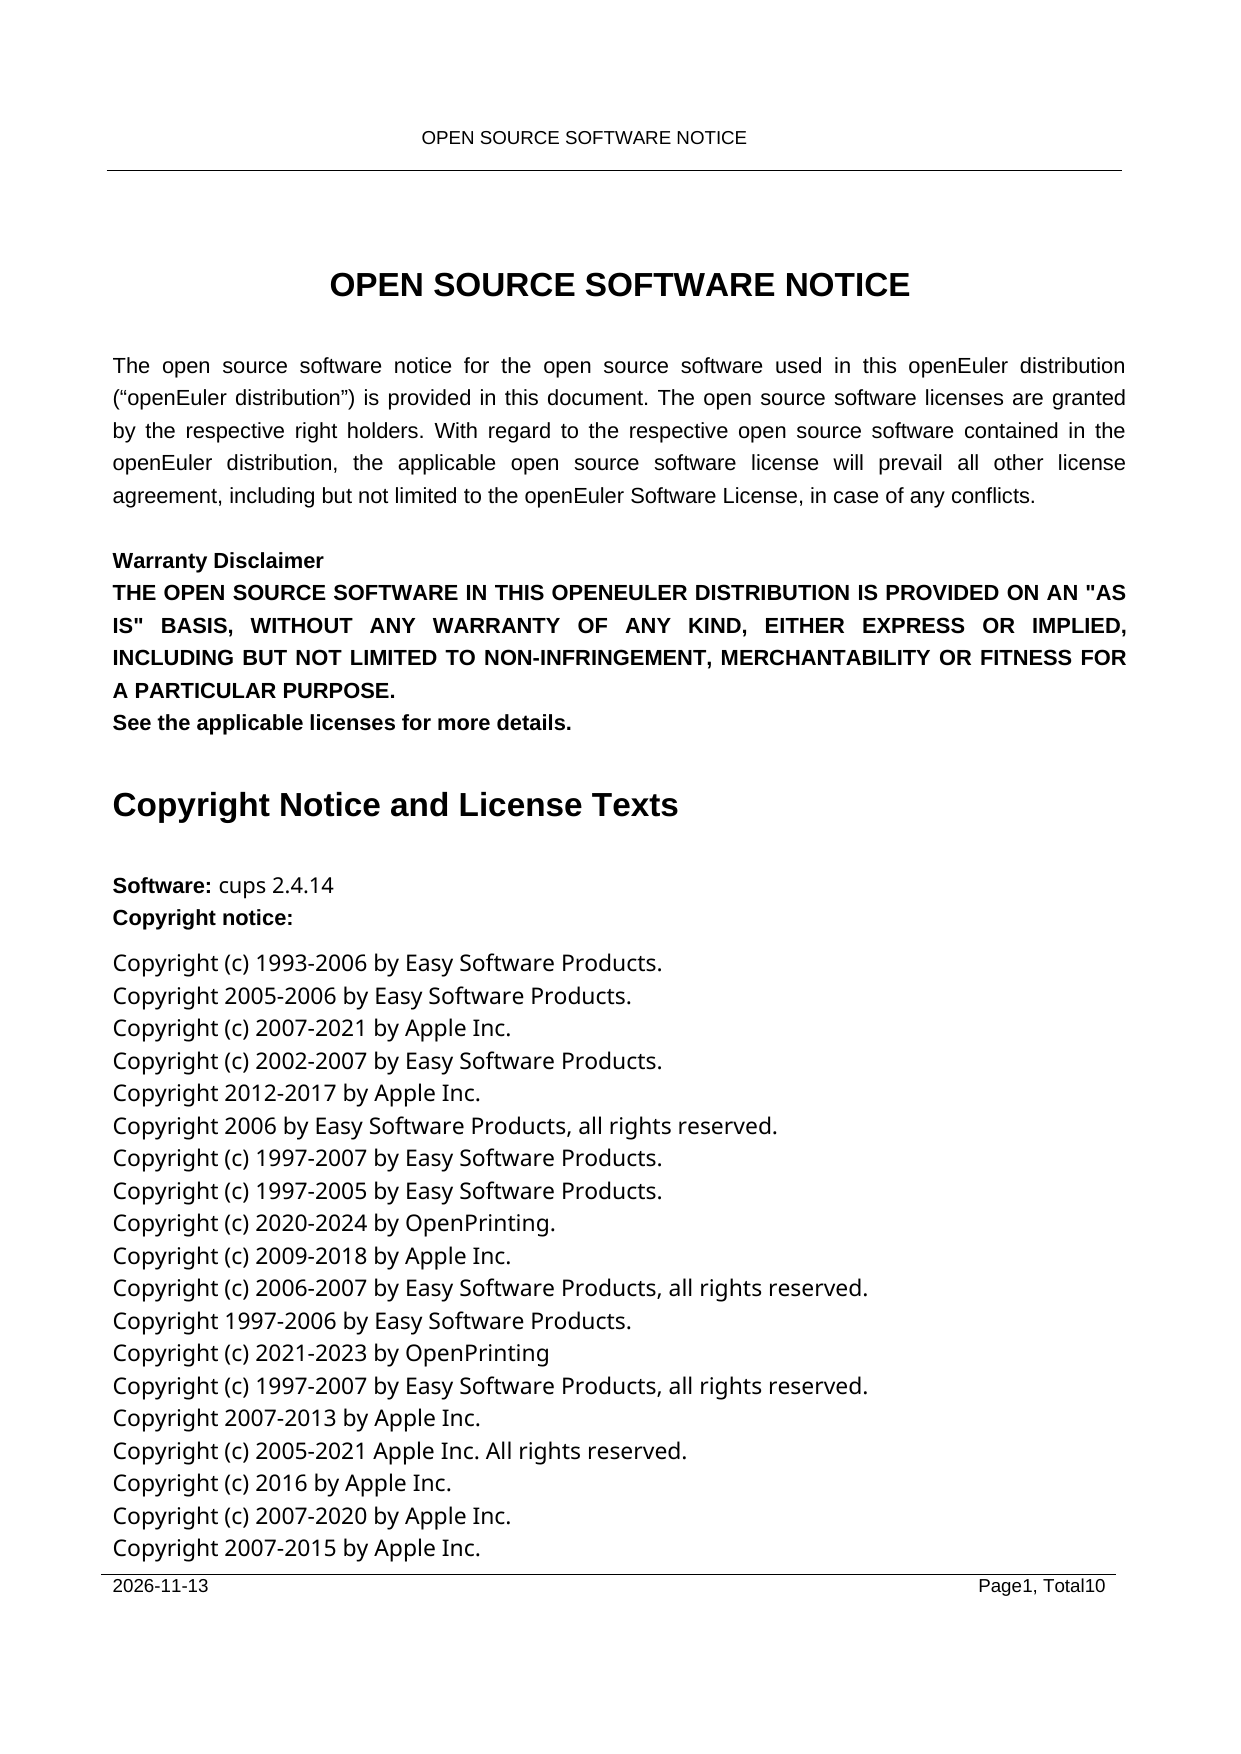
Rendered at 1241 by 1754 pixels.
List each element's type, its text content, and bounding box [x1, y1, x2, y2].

text OPEN SOURCE SOFTWARE NOTICE [112, 251, 1128, 316]
text The open source software notice for the open source software used in this openEuler distribution (“openEuler distribution”) is provided in this document. The open source software licenses are granted by the respective right holders. With regard to the respective open source software contained in the openEuler distribution, the applicable open source software license will prevail all other license agreement, including but not limited to the openEuler Software License, in case of any conflicts. [112, 349, 1128, 511]
text Copyright Notice and License Texts [112, 771, 1128, 836]
title Software: cups 2.4.14 [112, 869, 1128, 901]
text Warranty Disclaimer [112, 544, 1128, 576]
text THE OPEN SOURCE SOFTWARE IN THIS OPENEULER DISTRIBUTION IS PROVIDED ON AN "AS IS" BASIS, WITHOUT ANY WARRANTY OF ANY KIND, EITHER EXPRESS OR IMPLIED, INCLUDING BUT NOT LIMITED TO NON-INFRINGEMENT, MERCHANTABILITY OR FITNESS FOR A PARTICULAR PURPOSE. See the applicable licenses for more details. [112, 576, 1128, 739]
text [112, 947, 1128, 1564]
text Copyright notice: [112, 901, 1128, 934]
